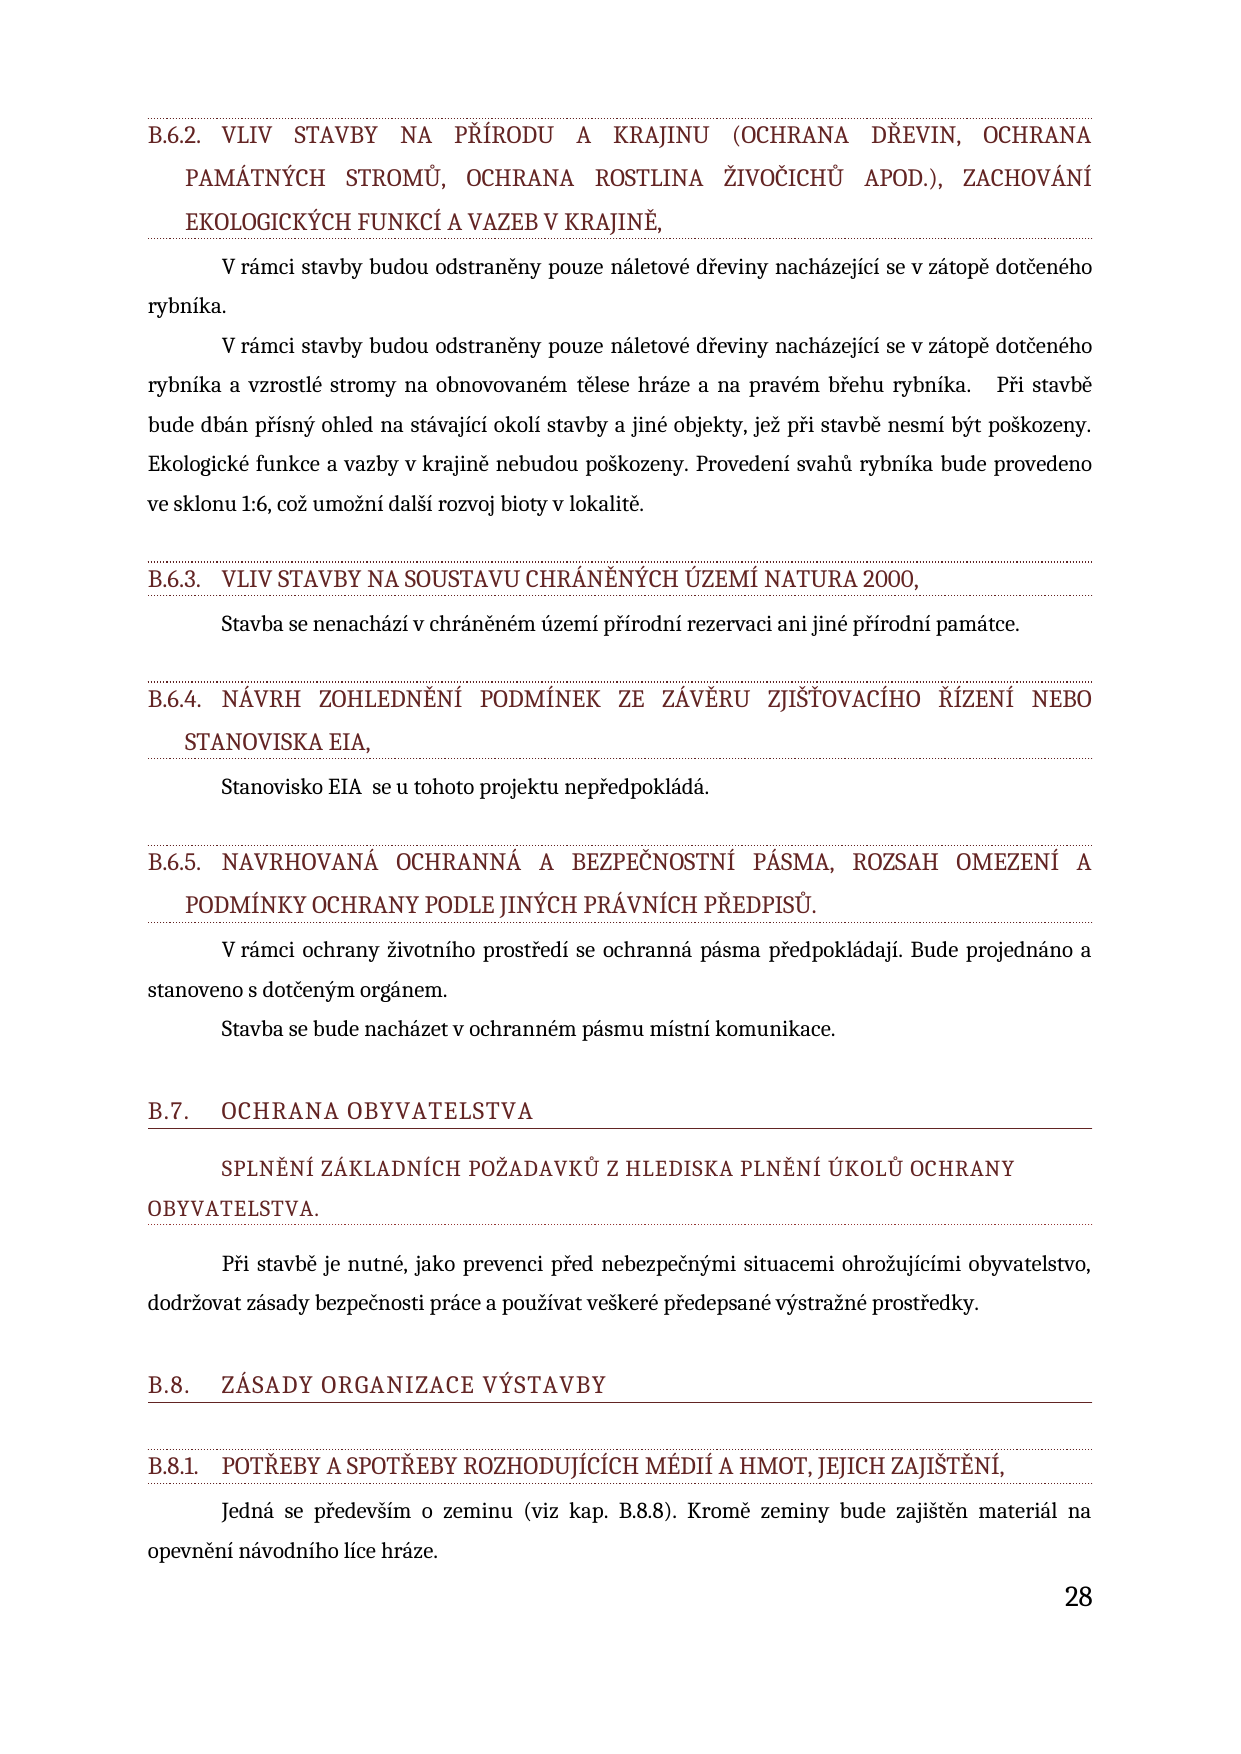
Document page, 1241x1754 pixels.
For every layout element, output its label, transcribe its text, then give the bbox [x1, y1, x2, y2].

text Stanovisko EIA se u tohoto projektu nepředpokládá. [148, 774, 1092, 800]
subtitle Ochrana obyvatelstva [148, 1097, 1092, 1128]
text V rámci ochrany životního prostředí se ochranná pásma předpokládají. Bude projednáno a stanoveno s dotčeným orgánem. [148, 937, 1092, 1003]
subtitle návrh zohlednění podmínek ze závěru zjišťovacího řízení nebo stanoviska EIA, [148, 681, 1092, 759]
text V rámci stavby budou odstraněny pouze náletové dřeviny nacházející se v zátopě dotčeného rybníka a vzrostlé stromy na obnovovaném tělese hráze a na pravém břehu rybníka. Při stavbě bude dbán přísný ohled na stávající okolí stavby a jiné objekty, jež při stavbě nesmí být poškozeny. Ekologické funkce a vazby v krajině nebudou poškozeny. Provedení svahů rybníka bude provedeno ve sklonu 1:6, což umožní další rozvoj bioty v lokalitě. [148, 333, 1092, 517]
subtitle vliv stavby na soustavu chráněných území Natura 2000, [148, 561, 1092, 596]
subtitle Zásady organizace výstavby [148, 1371, 1092, 1402]
subtitle navrhovaná ochranná a bezpečnostní pásma, rozsah omezení a podmínky ochrany podle jiných právních předpisů. [148, 845, 1092, 923]
text V rámci stavby budou odstraněny pouze náletové dřeviny nacházející se v zátopě dotčeného rybníka. [148, 254, 1092, 319]
text Stavba se bude nacházet v ochranném pásmu místní komunikace. [148, 1016, 1092, 1042]
subtitle vliv stavby na přírodu a krajinu (ochrana dřevin, ochrana památných stromů, ochrana rostlina živočichů apod.), zachování ekologických funkcí a vazeb v krajině, [148, 118, 1092, 239]
subtitle potřeby a spotřeby rozhodujících médií a hmot, jejich zajištění, [148, 1449, 1092, 1484]
text Při stavbě je nutné, jako prevenci před nebezpečnými situacemi ohrožujícími obyvatelstvo, dodržovat zásady bezpečnosti práce a používat veškeré předepsané výstražné prostředky. [148, 1251, 1092, 1316]
subtitle Splnění základních požadavků z hlediska plnění úkolů ochrany obyvatelstva. [148, 1156, 1092, 1225]
text Stavba se nenachází v chráněném území přírodní rezervaci ani jiné přírodní památce. [148, 611, 1092, 637]
text Jedná se především o zeminu (viz kap. B.8.8). Kromě zeminy bude zajištěn materiál na opevnění návodního líce hráze. [148, 1498, 1092, 1564]
